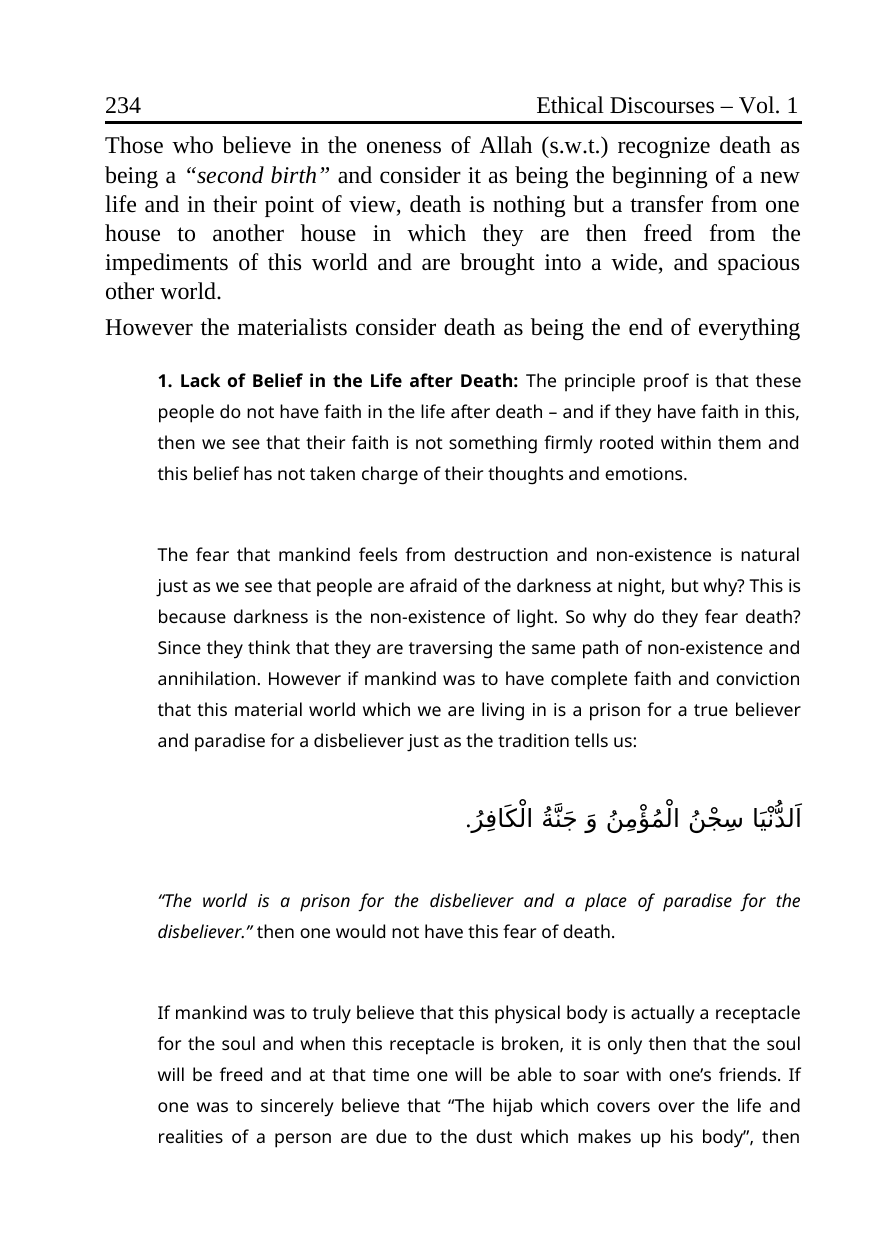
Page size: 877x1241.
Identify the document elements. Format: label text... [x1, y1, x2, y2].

text Those who believe in the oneness of Allah (s.w.t.) recognize death as being a “second birth” and consider it as being the beginning of a new life and in their point of view, death is nothing but a transfer from one house to another house in which they are then freed from the impediments of this world and are brought into a wide, and spacious other world. [105, 131, 802, 306]
